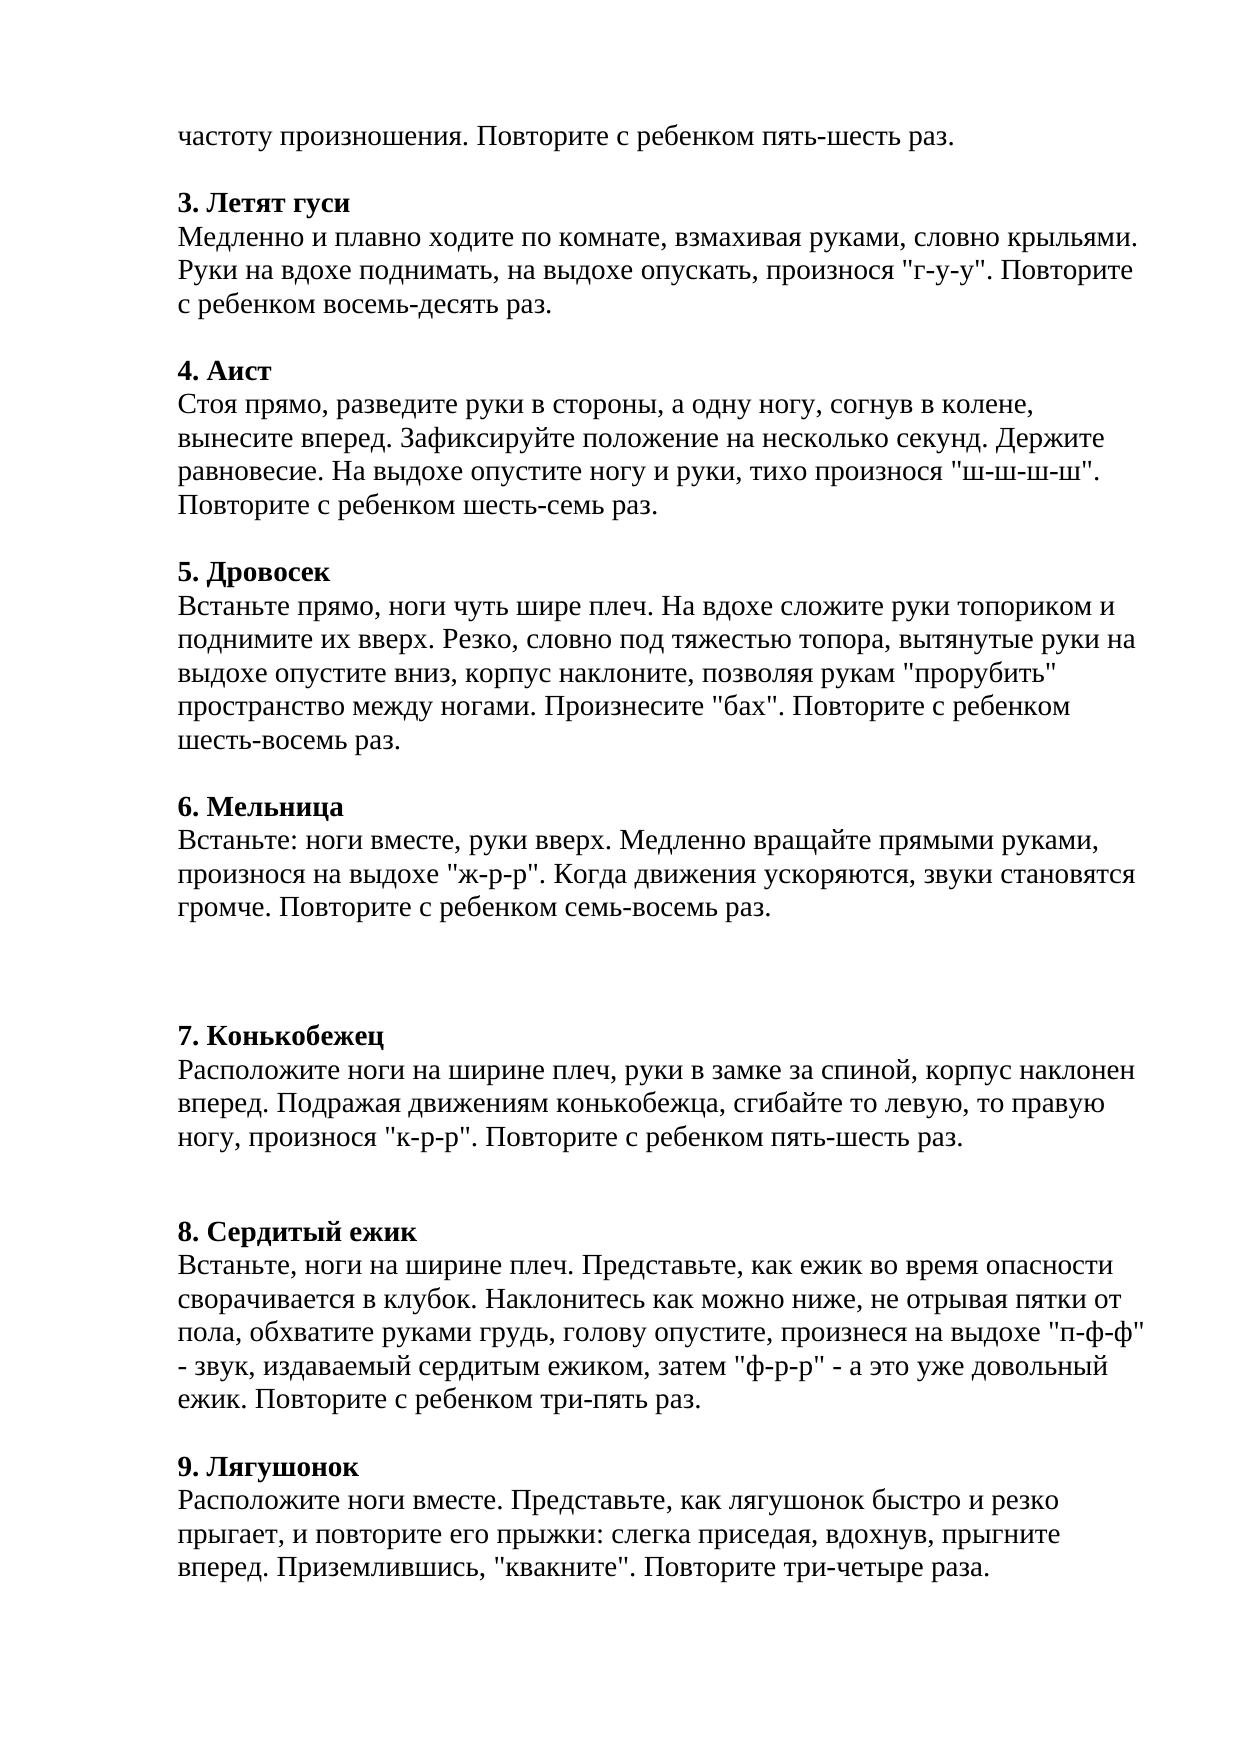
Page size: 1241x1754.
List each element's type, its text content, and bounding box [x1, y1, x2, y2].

text 7. Конькобежец Расположите ноги на ширине плеч, руки в замке за спиной, корпус наклонен вперед. Подражая движениям конькобежца, сгибайте то левую, то правую ногу, произнося "к-р-р". Повторите с ребенком пять-шесть раз. [177, 1018, 1152, 1214]
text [177, 118, 1152, 985]
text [177, 1214, 1152, 1616]
